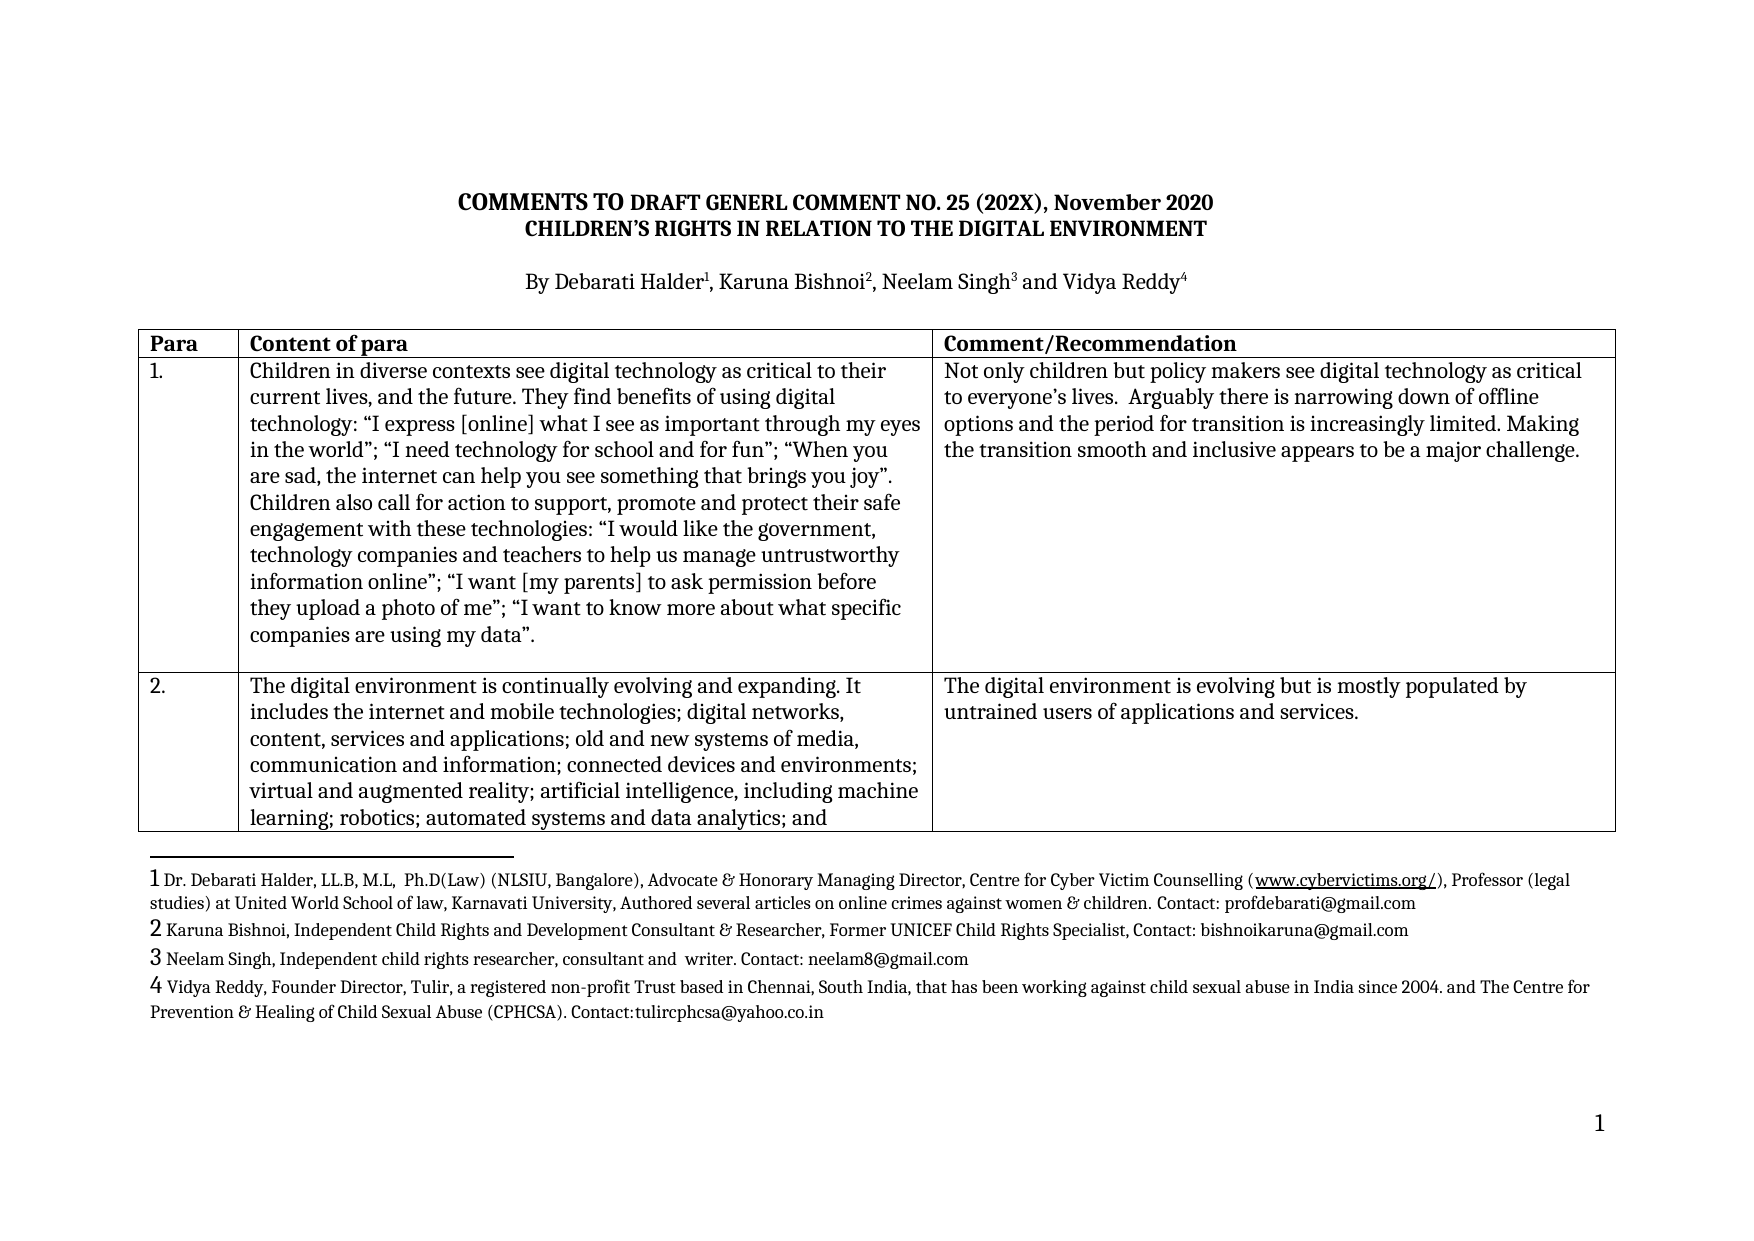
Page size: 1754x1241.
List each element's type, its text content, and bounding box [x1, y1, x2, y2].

table_header Para [139, 330, 238, 357]
table_cell 1. [139, 358, 238, 672]
table_cell 2. [139, 673, 238, 831]
table_cell Not only children but policy makers see digital technology as critical to everyone’s lives. Arguably there is narrowing down of offline options and the period for transition is increasingly limited. Making the transition smooth and inclusive appears to be a major challenge. [933, 358, 1615, 672]
table_cell The digital environment is evolving but is mostly populated by untrained users of applications and services. [933, 673, 1615, 831]
text CHILDREN’S RIGHTS IN RELATION TO THE DIGITAL ENVIRONMENT [450, 216, 1604, 243]
table_cell Children in diverse contexts see digital technology as critical to their current lives, and the future. They find benefits of using digital technology: “I express [online] what I see as important through my eyes in the world”; “I need technology for school and for fun”; “When you are sad, the internet can help you see something that brings you joy”. Children also call for action to support, promote and protect their safe engagement with these technologies: “I would like the government, technology companies and teachers to help us manage untrustworthy information online”; “I want [my parents] to ask permission before they upload a photo of me”; “I want to know more about what specific companies are using my data”. [239, 358, 932, 672]
table_cell The digital environment is continually evolving and expanding. It includes the internet and mobile technologies; digital networks, content, services and applications; old and new systems of media, communication and information; connected devices and environments; virtual and augmented reality; artificial intelligence, including machine learning; robotics; automated systems and data analytics; and biometrics and biotechnology. [239, 673, 932, 831]
table_header Comment/Recommendation [933, 330, 1615, 357]
text COMMENTS TO DRAFT GENERL COMMENT NO. 25 (202X), November 2020 [150, 187, 1604, 216]
text By Debarati Halder, Karuna Bishnoi, Neelam Singh and Vidya Reddy [450, 269, 1604, 295]
table_header Content of para [239, 330, 932, 357]
